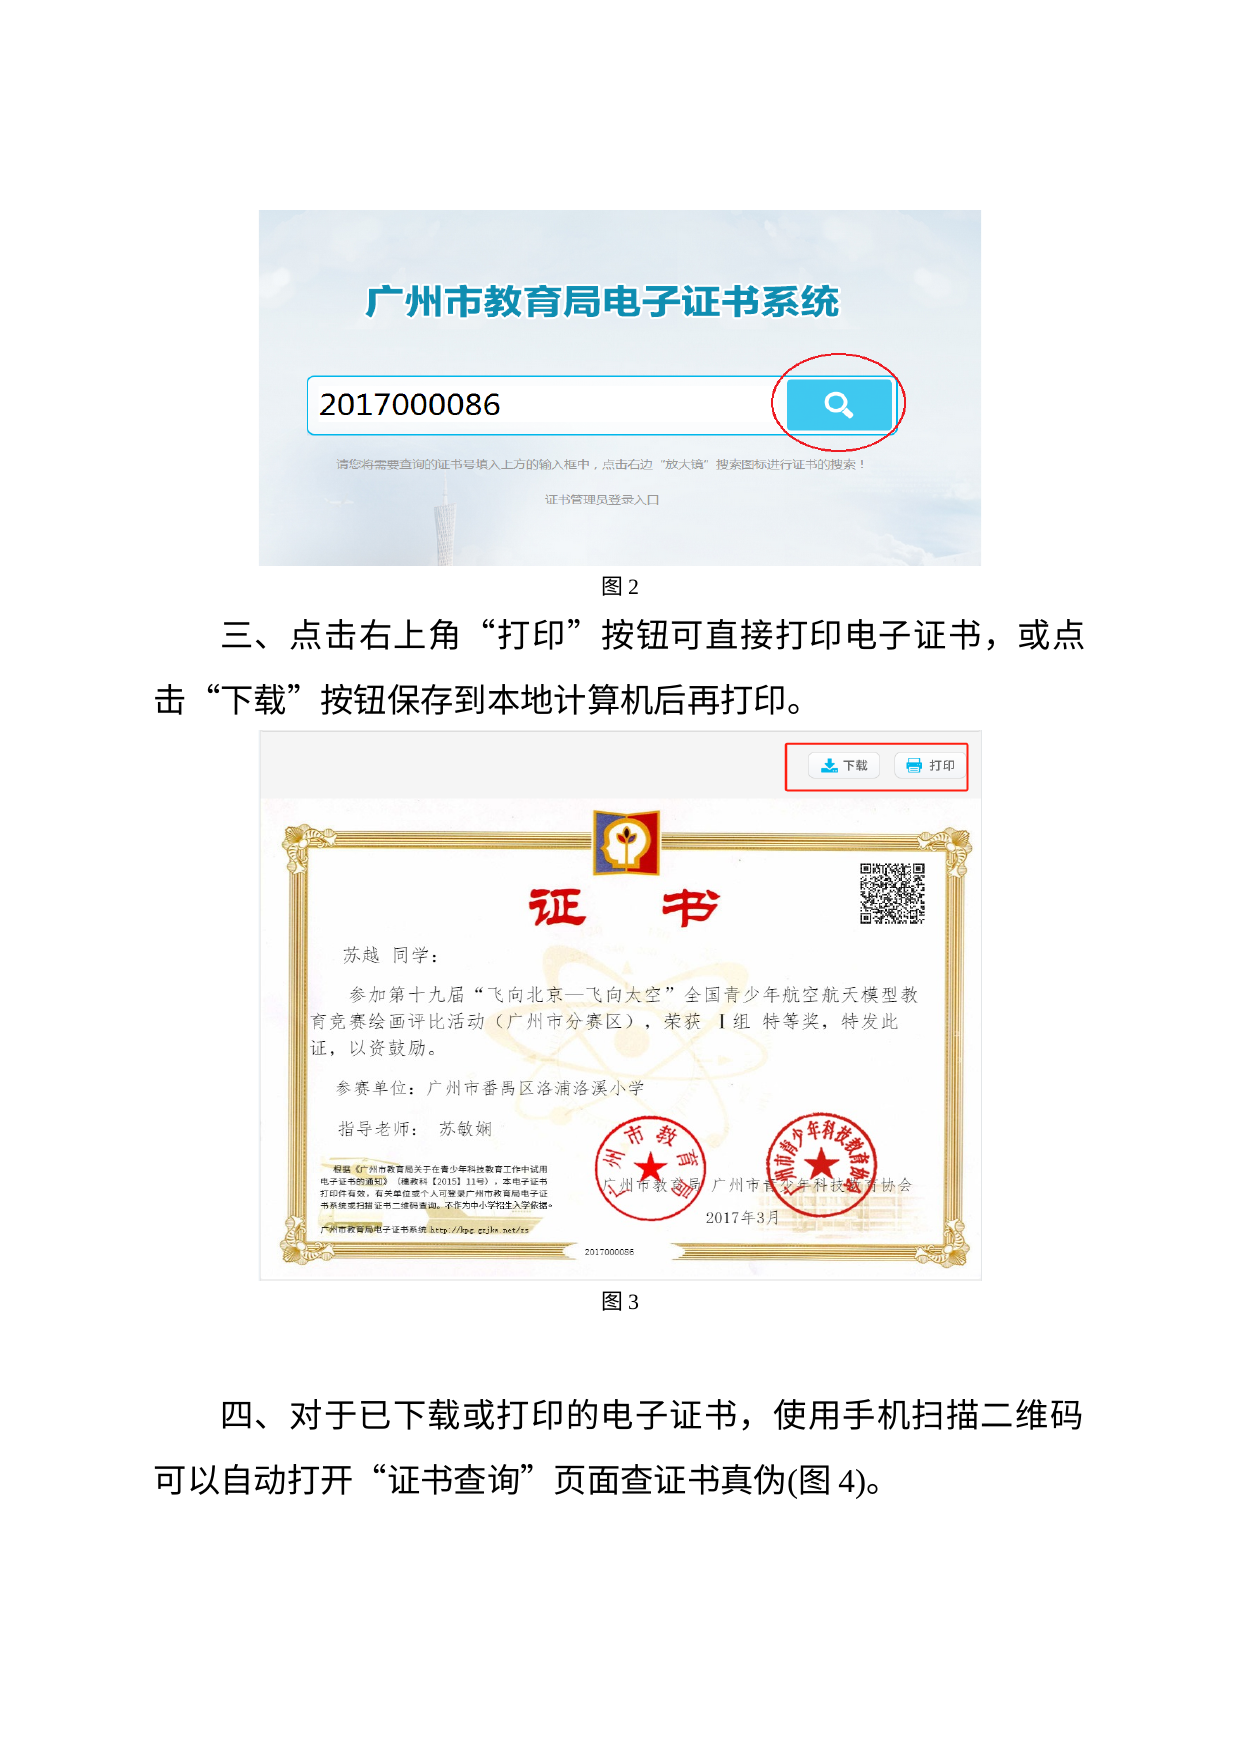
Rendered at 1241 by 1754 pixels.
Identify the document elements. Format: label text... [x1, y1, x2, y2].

text 三、点击右上角“打印”按钮可直接打印电子证书，或点击“下载”按钮保存到本地计算机后再打印。 [153, 601, 1087, 731]
text 四、对于已下载或打印的电子证书，使用手机扫描二维码，可以自动打开“证书查询”页面查证书真伪(图4)。 [153, 1381, 1087, 1511]
text 图3 [153, 1283, 1087, 1316]
picture [258, 210, 982, 566]
picture [258, 730, 982, 1281]
text 图2 [153, 568, 1087, 601]
